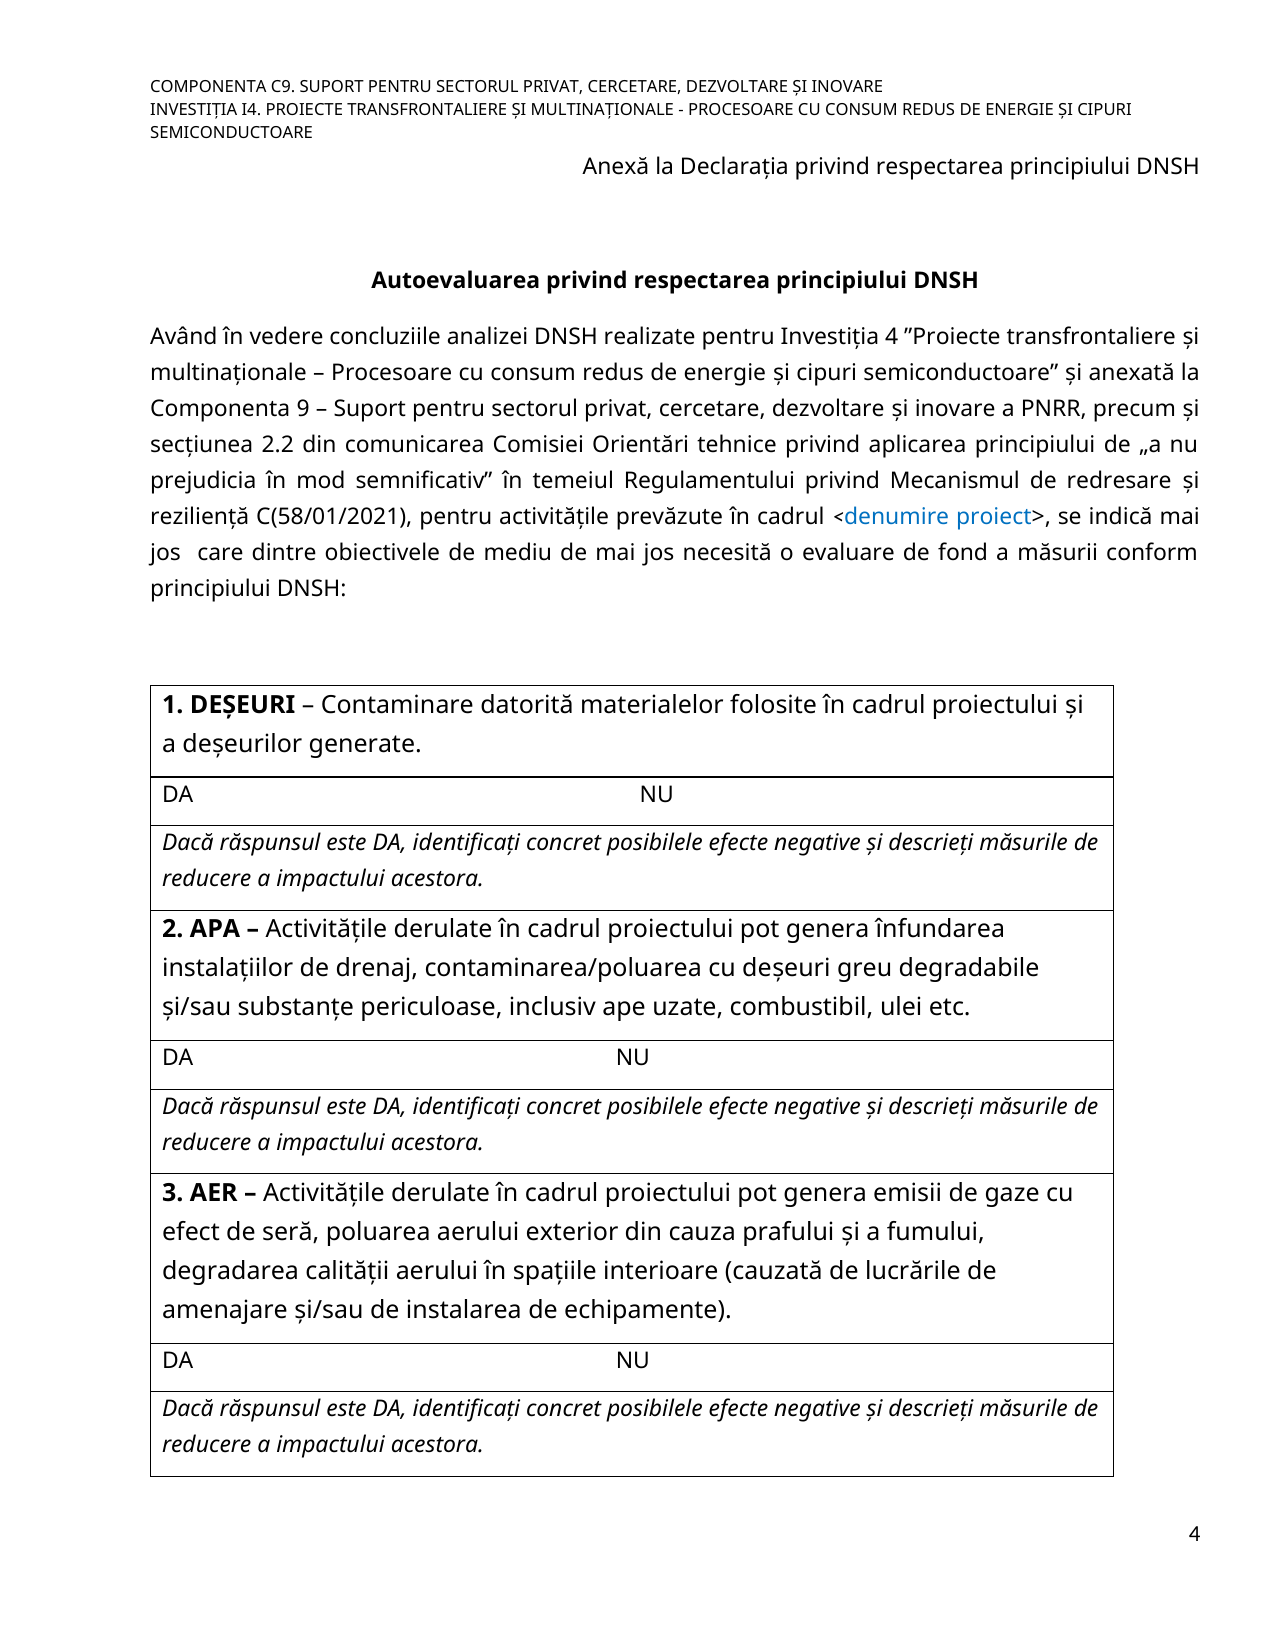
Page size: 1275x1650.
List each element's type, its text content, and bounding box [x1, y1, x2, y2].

text Autoevaluarea privind respectarea principiului DNSH [150, 263, 1200, 295]
text Anexă la Declarația privind respectarea principiului DNSH [150, 150, 1200, 181]
table_cell Dacă răspunsul este DA, identificați concret posibilele efecte negative și descrieți măsurile de reducere a impactului acestora. [151, 826, 1113, 910]
table_cell DA NU [151, 778, 1113, 825]
text Având în vedere concluziile analizei DNSH realizate pentru Investiția 4 ”Proiecte transfrontaliere și multinaționale – Procesoare cu consum redus de energie și cipuri semiconductoare” și anexată la Componenta 9 – Suport pentru sectorul privat, cercetare, dezvoltare și inovare a PNRR, precum și secțiunea 2.2 din comunicarea Comisiei Orientări tehnice privind aplicarea principiului de „a nu prejudicia în mod semnificativ” în temeiul Regulamentului privind Mecanismul de redresare și reziliență C(58/01/2021), pentru activitățile prevăzute în cadrul <denumire proiect>, se indică mai jos care dintre obiectivele de mediu de mai jos necesită o evaluare de fond a măsurii conform principiului DNSH: [150, 320, 1200, 603]
table_header 1. DEȘEURI – Contaminare datorită materialelor folosite în cadrul proiectului și a deșeurilor generate. [151, 686, 1113, 776]
table_cell 3. AER – Activitățile derulate în cadrul proiectului pot genera emisii de gaze cu efect de seră, poluarea aerului exterior din cauza prafului și a fumului, degradarea calității aerului în spațiile interioare (cauzată de lucrările de amenajare și/sau de instalarea de echipamente). [151, 1174, 1113, 1342]
table_cell DA NU [151, 1344, 1113, 1391]
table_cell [151, 1392, 1113, 1476]
table_cell Dacă răspunsul este DA, identificați concret posibilele efecte negative și descrieți măsurile de reducere a impactului acestora. [151, 1090, 1113, 1173]
table_cell DA NU [151, 1041, 1113, 1088]
table_cell 2. APA – Activitățile derulate în cadrul proiectului pot genera înfundarea instalațiilor de drenaj, contaminarea/poluarea cu deșeuri greu degradabile și/sau substanțe periculoase, inclusiv ape uzate, combustibil, ulei etc. [151, 911, 1113, 1040]
